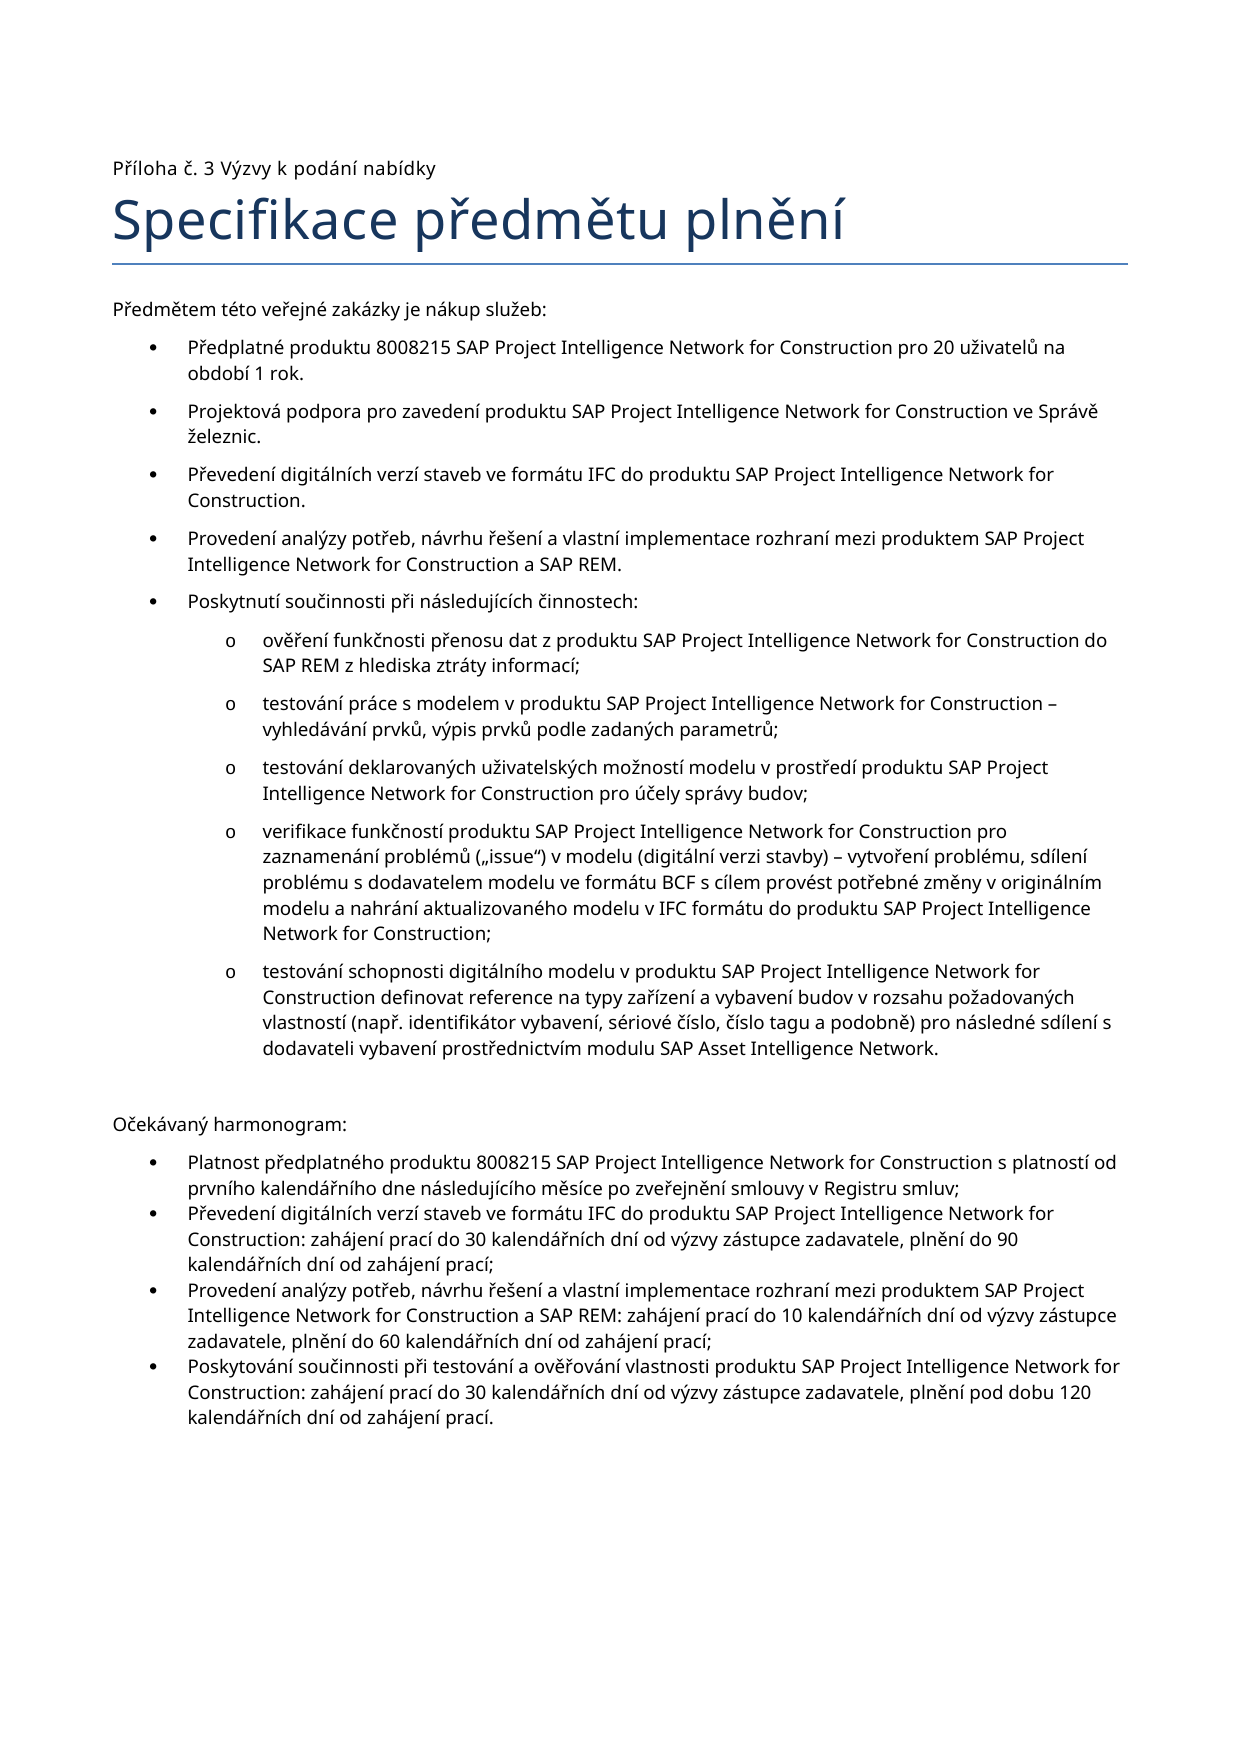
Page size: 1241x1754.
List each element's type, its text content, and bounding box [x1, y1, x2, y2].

list Poskytování součinnosti při testování a ověřování vlastnosti produktu SAP Project Intelligence Network for Construction: zahájení prací do 30 kalendářních dní od výzvy zástupce zadavatele, plnění pod dobu 120 kalendářních dní od zahájení prací. [150, 1353, 1128, 1430]
text Očekávaný harmonogram: [112, 1111, 1128, 1137]
list testování schopnosti digitálního modelu v produktu SAP Project Intelligence Network for Construction definovat reference na typy zařízení a vybavení budov v rozsahu požadovaných vlastností (např. identifikátor vybavení, sériové číslo, číslo tagu a podobně) pro následné sdílení s dodavateli vybavení prostřednictvím modulu SAP Asset Intelligence Network. [225, 958, 1128, 1061]
text Předmětem této veřejné zakázky je nákup služeb: [112, 297, 1128, 322]
list Provedení analýzy potřeb, návrhu řešení a vlastní implementace rozhraní mezi produktem SAP Project Intelligence Network for Construction a SAP REM: zahájení prací do 10 kalendářních dní od výzvy zástupce zadavatele, plnění do 60 kalendářních dní od zahájení prací; [150, 1277, 1128, 1353]
list Předplatné produktu 8008215 SAP Project Intelligence Network for Construction pro 20 uživatelů na období 1 rok. [150, 335, 1128, 386]
list Převedení digitálních verzí staveb ve formátu IFC do produktu SAP Project Intelligence Network for Construction: zahájení prací do 30 kalendářních dní od výzvy zástupce zadavatele, plnění do 90 kalendářních dní od zahájení prací; [150, 1200, 1128, 1277]
list ověření funkčnosti přenosu dat z produktu SAP Project Intelligence Network for Construction do SAP REM z hlediska ztráty informací; [225, 627, 1128, 678]
list Poskytnutí součinnosti při následujících činnostech: [150, 589, 1128, 614]
list Provedení analýzy potřeb, návrhu řešení a vlastní implementace rozhraní mezi produktem SAP Project Intelligence Network for Construction a SAP REM. [150, 525, 1128, 576]
list testování práce s modelem v produktu SAP Project Intelligence Network for Construction – vyhledávání prvků, výpis prvků podle zadaných parametrů; [225, 691, 1128, 742]
list verifikace funkčností produktu SAP Project Intelligence Network for Construction pro zaznamenání problémů („issue“) v modelu (digitální verzi stavby) – vytvoření problému, sdílení problému s dodavatelem modelu ve formátu BCF s cílem provést potřebné změny v originálním modelu a nahrání aktualizovaného modelu v IFC formátu do produktu SAP Project Intelligence Network for Construction; [225, 818, 1128, 946]
title Příloha č. 3 Výzvy k podání nabídky [112, 156, 1128, 181]
list Převedení digitálních verzí staveb ve formátu IFC do produktu SAP Project Intelligence Network for Construction. [150, 462, 1128, 513]
title Specifikace předmětu plnění [112, 181, 1128, 263]
list Projektová podpora pro zavedení produktu SAP Project Intelligence Network for Construction ve Správě železnic. [150, 398, 1128, 449]
list Platnost předplatného produktu 8008215 SAP Project Intelligence Network for Construction s platností od prvního kalendářního dne následujícího měsíce po zveřejnění smlouvy v Registru smluv; [150, 1149, 1128, 1200]
list testování deklarovaných uživatelských možností modelu v prostředí produktu SAP Project Intelligence Network for Construction pro účely správy budov; [225, 754, 1128, 806]
